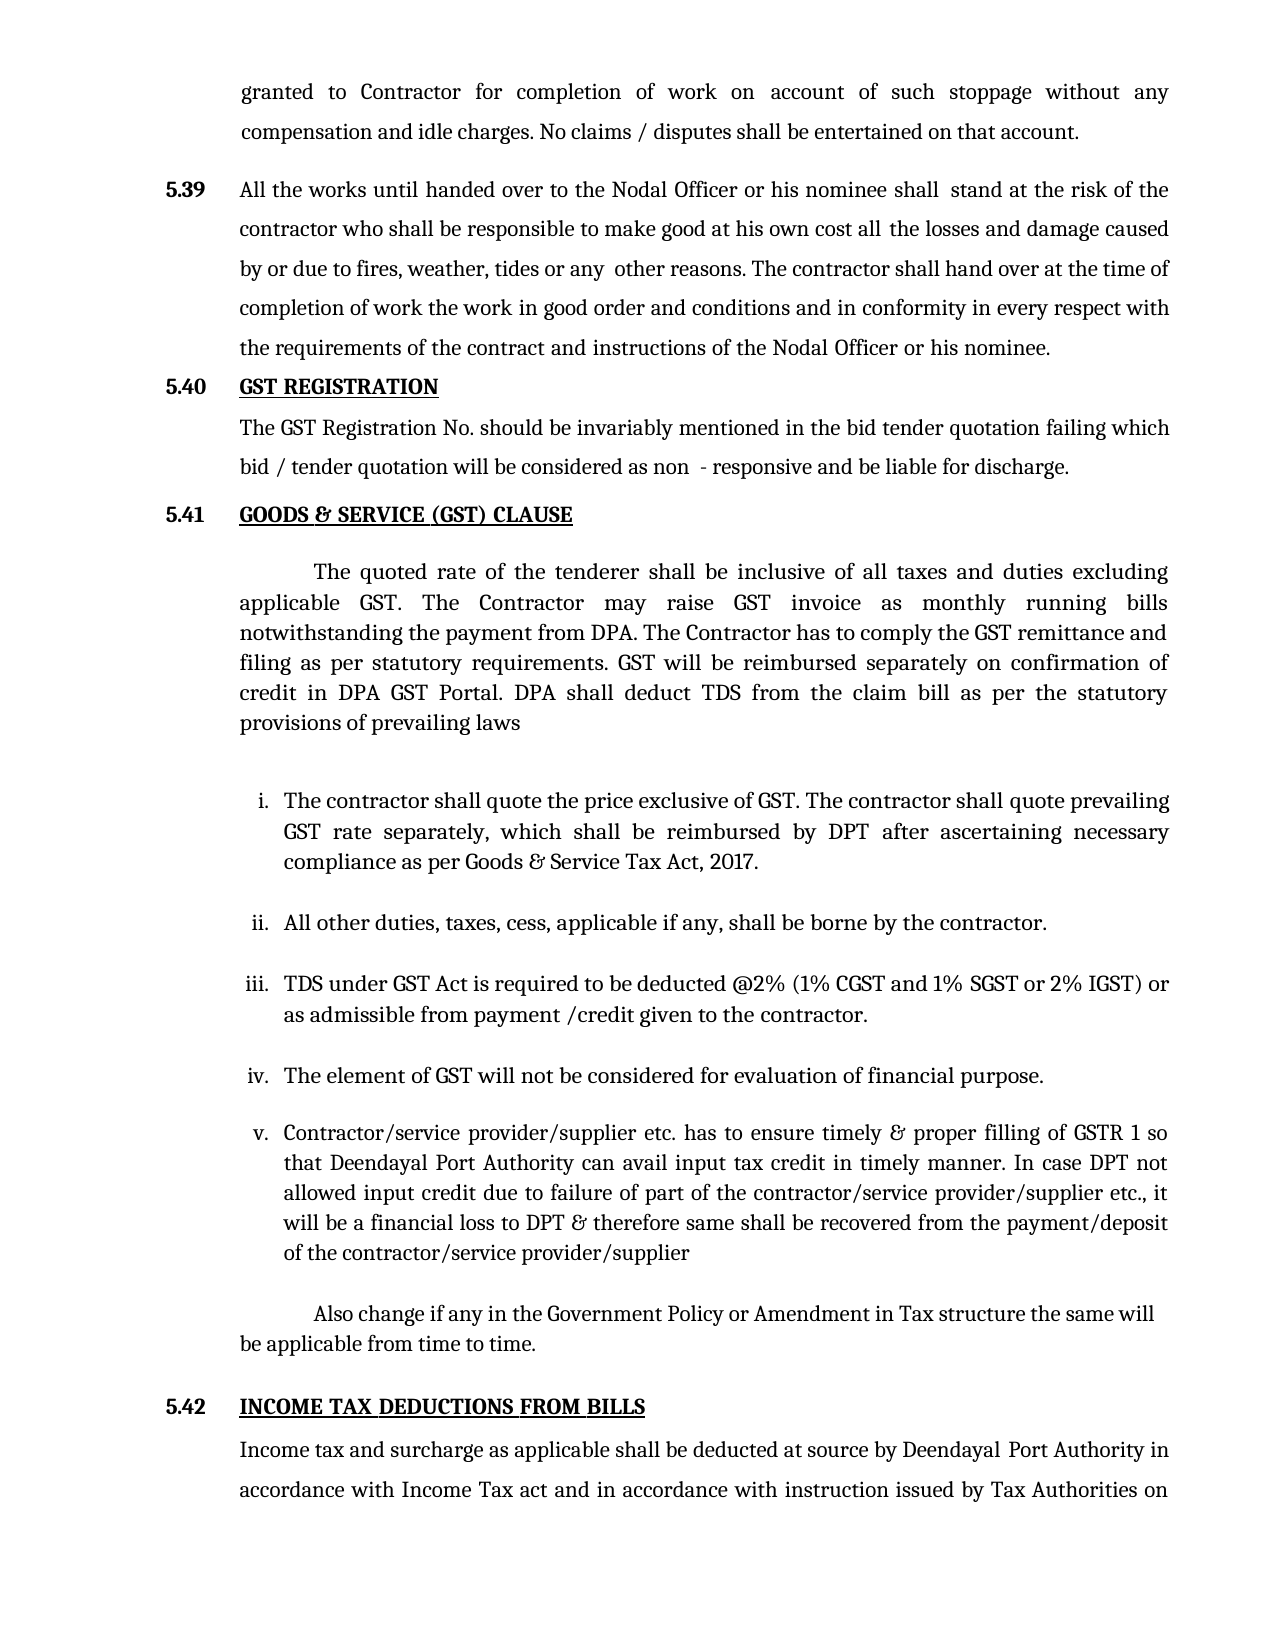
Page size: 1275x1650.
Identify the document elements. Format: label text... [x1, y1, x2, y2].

list GOODS & SERVICE (GST) CLAUSE [166, 502, 1169, 528]
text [239, 1437, 1169, 1503]
list TDS under GST Act is required to be deducted @2% (1% CGST and 1% SGST or 2% IGST) or as admissible from payment /credit given to the contractor. [269, 971, 1169, 1028]
list The element of GST will not be considered for evaluation of financial purpose. [269, 1063, 1169, 1089]
list All the works until handed over to the Nodal Officer or his nominee shall stand at the risk of the contractor who shall be responsible to make good at his own cost all the losses and damage caused by or due to fires, weather, tides or any other reasons. The contractor shall hand over at the time of completion of work the work in good order and conditions and in conformity in every respect with the requirements of the contract and instructions of the Nodal Officer or his nominee. [166, 177, 1169, 361]
list The contractor shall quote the price exclusive of GST. The contractor shall quote prevailing GST rate separately, which shall be reimbursed by DPT after ascertaining necessary compliance as per Goods & Service Tax Act, 2017. [269, 788, 1169, 875]
list All other duties, taxes, cess, applicable if any, shall be borne by the contractor. [269, 910, 1169, 936]
list GST REGISTRATION [166, 374, 1169, 401]
list Contractor/service provider/supplier etc. has to ensure timely & proper filling of GSTR 1 so that Deendayal Port Authority can avail input tax credit in timely manner. In case DPT not allowed input credit due to failure of part of the contractor/service provider/supplier etc., it will be a financial loss to DPT & therefore same shall be recovered from the payment/deposit of the contractor/service provider/supplier [269, 1119, 1169, 1266]
text The quoted rate of the tenderer shall be inclusive of all taxes and duties excluding applicable GST. The Contractor may raise GST invoice as monthly running bills notwithstanding the payment from DPA. The Contractor has to comply the GST remittance and filing as per statutory requirements. GST will be reimbursed separately on confirmation of credit in DPA GST Portal. DPA shall deduct TDS from the claim bill as per the statutory provisions of prevailing laws [239, 559, 1169, 737]
list INCOME TAX DEDUCTIONS FROM BILLS [166, 1394, 1169, 1420]
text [241, 79, 1169, 145]
text Also change if any in the Government Policy or Amendment in Tax structure the same will be applicable from time to time. [239, 1301, 1169, 1357]
text The GST Registration No. should be invariably mentioned in the bid tender quotation failing which bid / tender quotation will be considered as non - responsive and be liable for discharge. [239, 414, 1169, 480]
